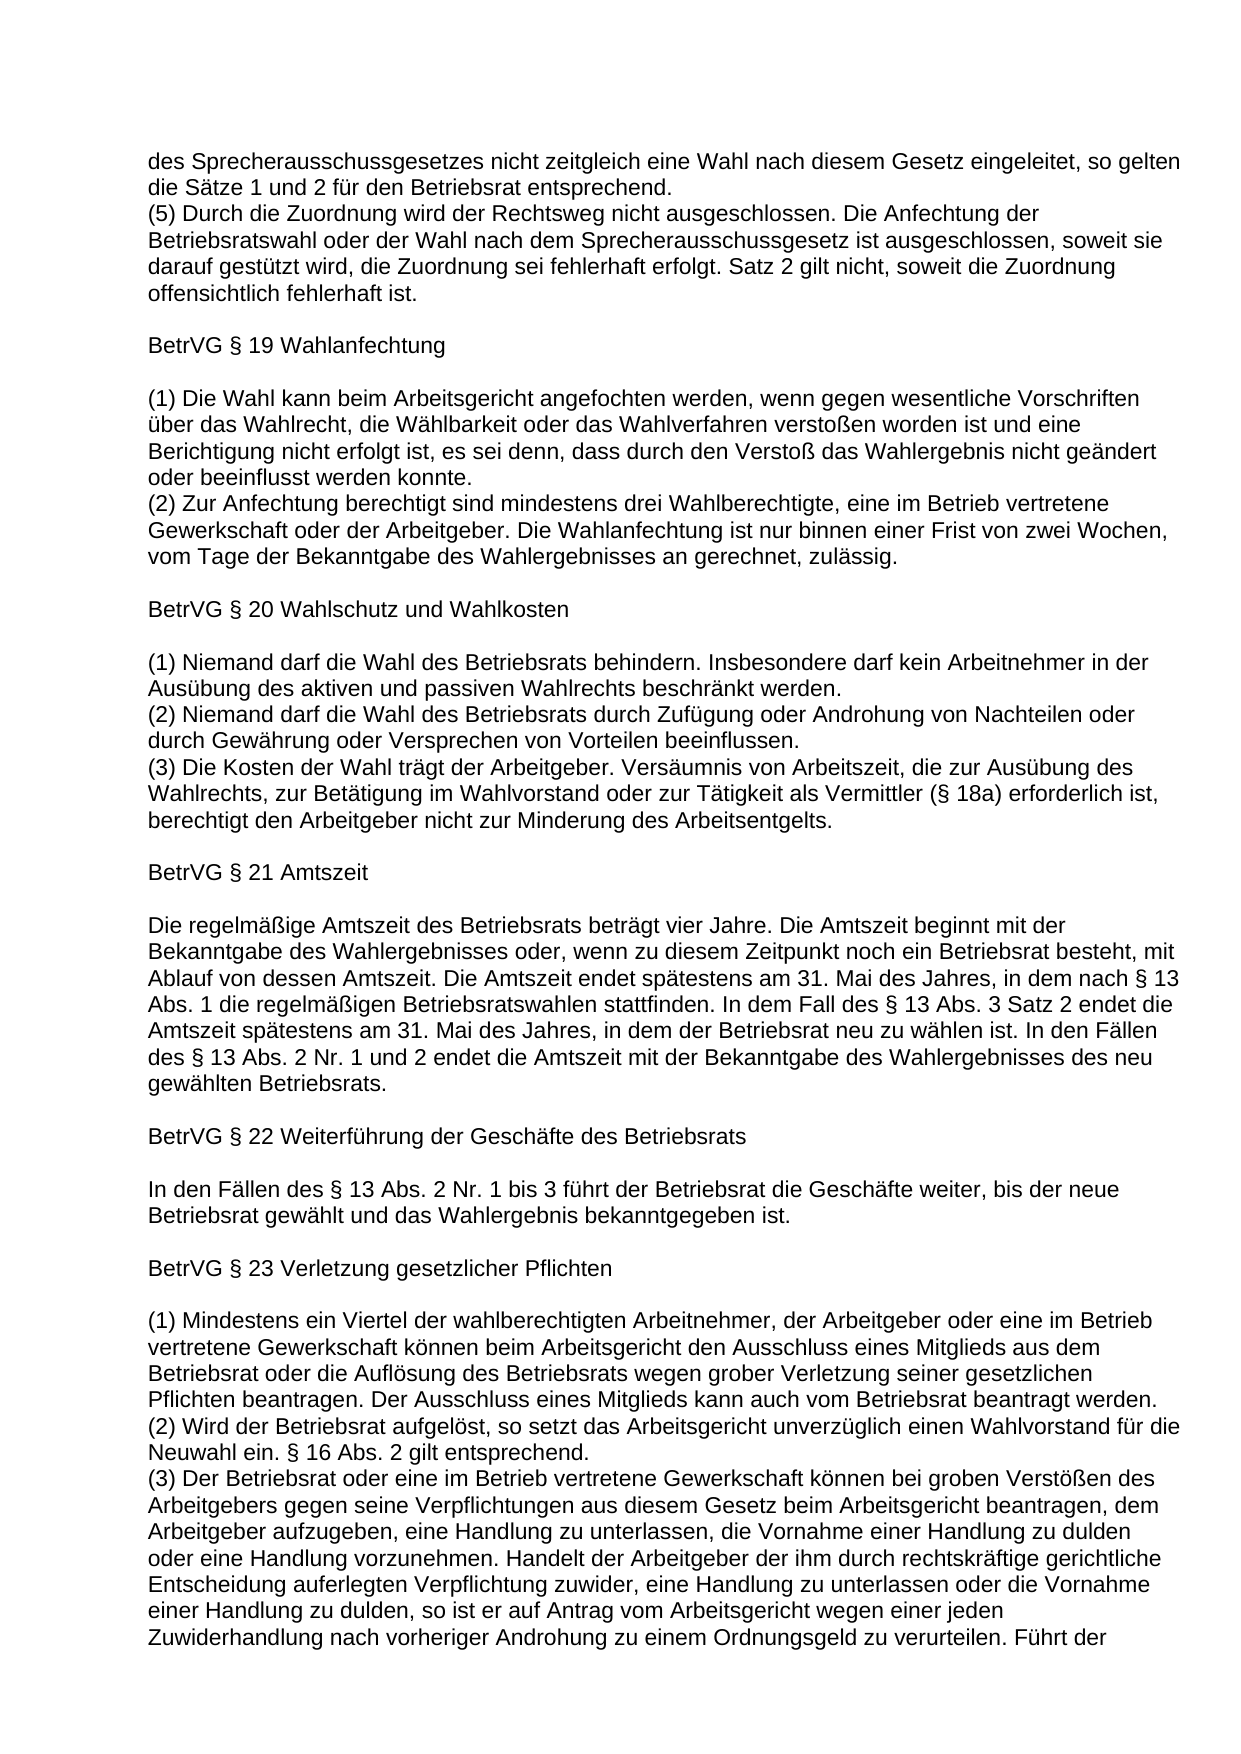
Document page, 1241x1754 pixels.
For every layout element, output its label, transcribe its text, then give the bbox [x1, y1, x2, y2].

text (2) Niemand darf die Wahl des Betriebsrats durch Zufügung oder Androhung von Nachteilen oder durch Gewährung oder Versprechen von Vorteilen beeinflussen. [148, 701, 1181, 754]
text (2) Wird der Betriebsrat aufgelöst, so setzt das Arbeitsgericht unverzüglich einen Wahlvorstand für die Neuwahl ein. § 16 Abs. 2 gilt entsprechend. [148, 1413, 1181, 1465]
text In den Fällen des § 13 Abs. 2 Nr. 1 bis 3 führt der Betriebsrat die Geschäfte weiter, bis der neue Betriebsrat gewählt und das Wahlergebnis bekanntgegeben ist. [148, 1176, 1181, 1228]
text (1) Die Wahl kann beim Arbeitsgericht angefochten werden, wenn gegen wesentliche Vorschriften über das Wahlrecht, die Wählbarkeit oder das Wahlverfahren verstoßen worden ist und eine Berichtigung nicht erfolgt ist, es sei denn, dass durch den Verstoß das Wahlergebnis nicht geändert oder beeinflusst werden konnte. [148, 385, 1181, 490]
text BetrVG § 19 Wahlanfechtung [148, 332, 1181, 358]
text BetrVG § 21 Amtszeit [148, 859, 1181, 886]
text BetrVG § 22 Weiterführung der Geschäfte des Betriebsrats [148, 1123, 1181, 1149]
text (2) Zur Anfechtung berechtigt sind mindestens drei Wahlberechtigte, eine im Betrieb vertretene Gewerkschaft oder der Arbeitgeber. Die Wahlanfechtung ist nur binnen einer Frist von zwei Wochen, vom Tage der Bekanntgabe des Wahlergebnisses an gerechnet, zulässig. [148, 490, 1181, 569]
text Die regelmäßige Amtszeit des Betriebsrats beträgt vier Jahre. Die Amtszeit beginnt mit der Bekanntgabe des Wahlergebnisses oder, wenn zu diesem Zeitpunkt noch ein Betriebsrat besteht, mit Ablauf von dessen Amtszeit. Die Amtszeit endet spätestens am 31. Mai des Jahres, in dem nach § 13 Abs. 1 die regelmäßigen Betriebsratswahlen stattfinden. In dem Fall des § 13 Abs. 3 Satz 2 endet die Amtszeit spätestens am 31. Mai des Jahres, in dem der Betriebsrat neu zu wählen ist. In den Fällen des § 13 Abs. 2 Nr. 1 und 2 endet die Amtszeit mit der Bekanntgabe des Wahlergebnisses des neu gewählten Betriebsrats. [148, 912, 1181, 1096]
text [148, 1465, 1181, 1650]
text (1) Mindestens ein Viertel der wahlberechtigten Arbeitnehmer, der Arbeitgeber oder eine im Betrieb vertretene Gewerkschaft können beim Arbeitsgericht den Ausschluss eines Mitglieds aus dem Betriebsrat oder die Auflösung des Betriebsrats wegen grober Verletzung seiner gesetzlichen Pflichten beantragen. Der Ausschluss eines Mitglieds kann auch vom Betriebsrat beantragt werden. [148, 1307, 1181, 1413]
text (1) Niemand darf die Wahl des Betriebsrats behindern. Insbesondere darf kein Arbeitnehmer in der Ausübung des aktiven und passiven Wahlrechts beschränkt werden. [148, 648, 1181, 701]
text (3) Die Kosten der Wahl trägt der Arbeitgeber. Versäumnis von Arbeitszeit, die zur Ausübung des Wahlrechts, zur Betätigung im Wahlvorstand oder zur Tätigkeit als Vermittler (§ 18a) erforderlich ist, berechtigt den Arbeitgeber nicht zur Minderung des Arbeitsentgelts. [148, 754, 1181, 833]
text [148, 148, 1181, 200]
text BetrVG § 23 Verletzung gesetzlicher Pflichten [148, 1254, 1181, 1281]
text BetrVG § 20 Wahlschutz und Wahlkosten [148, 596, 1181, 622]
text (5) Durch die Zuordnung wird der Rechtsweg nicht ausgeschlossen. Die Anfechtung der Betriebsratswahl oder der Wahl nach dem Sprecherausschussgesetz ist ausgeschlossen, soweit sie darauf gestützt wird, die Zuordnung sei fehlerhaft erfolgt. Satz 2 gilt nicht, soweit die Zuordnung offensichtlich fehlerhaft ist. [148, 200, 1181, 306]
